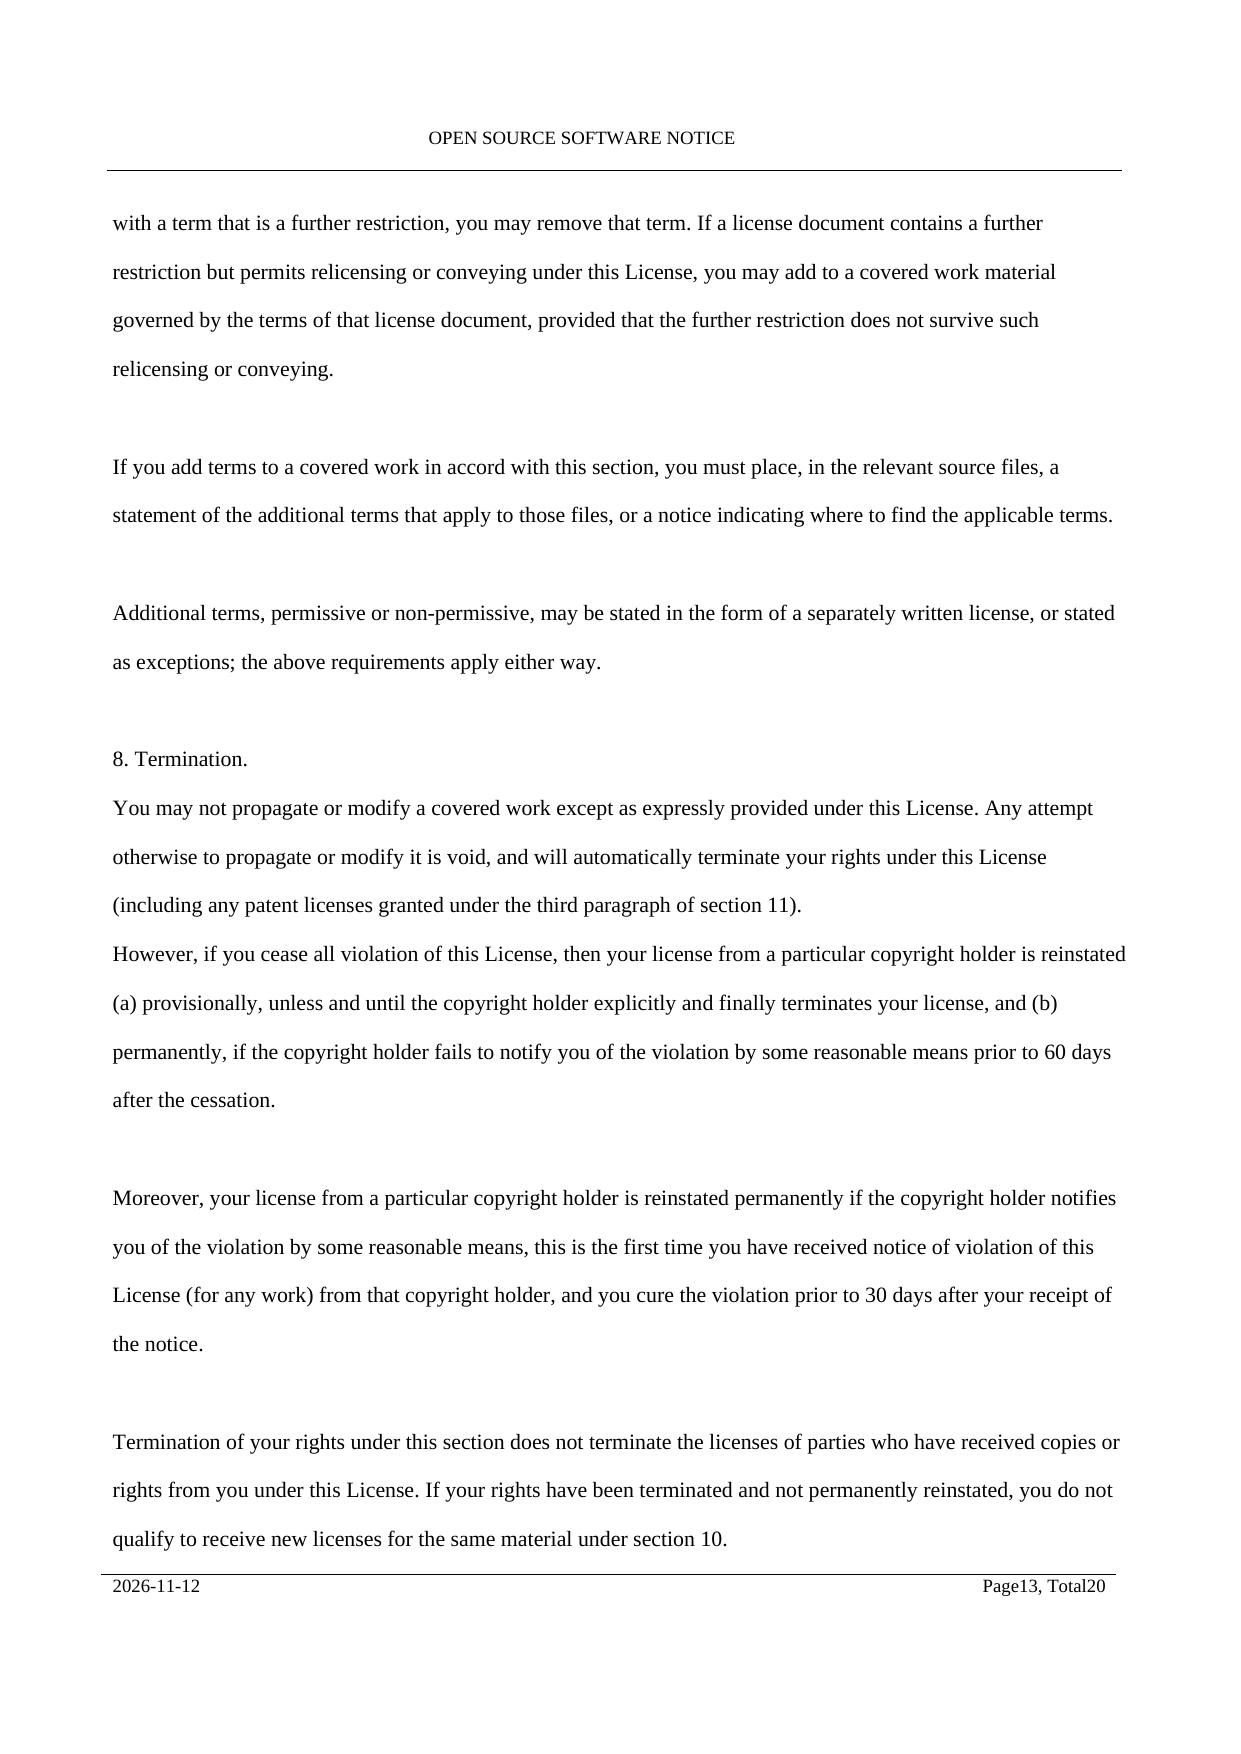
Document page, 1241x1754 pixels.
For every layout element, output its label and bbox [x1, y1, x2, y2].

text [112, 206, 1128, 1555]
